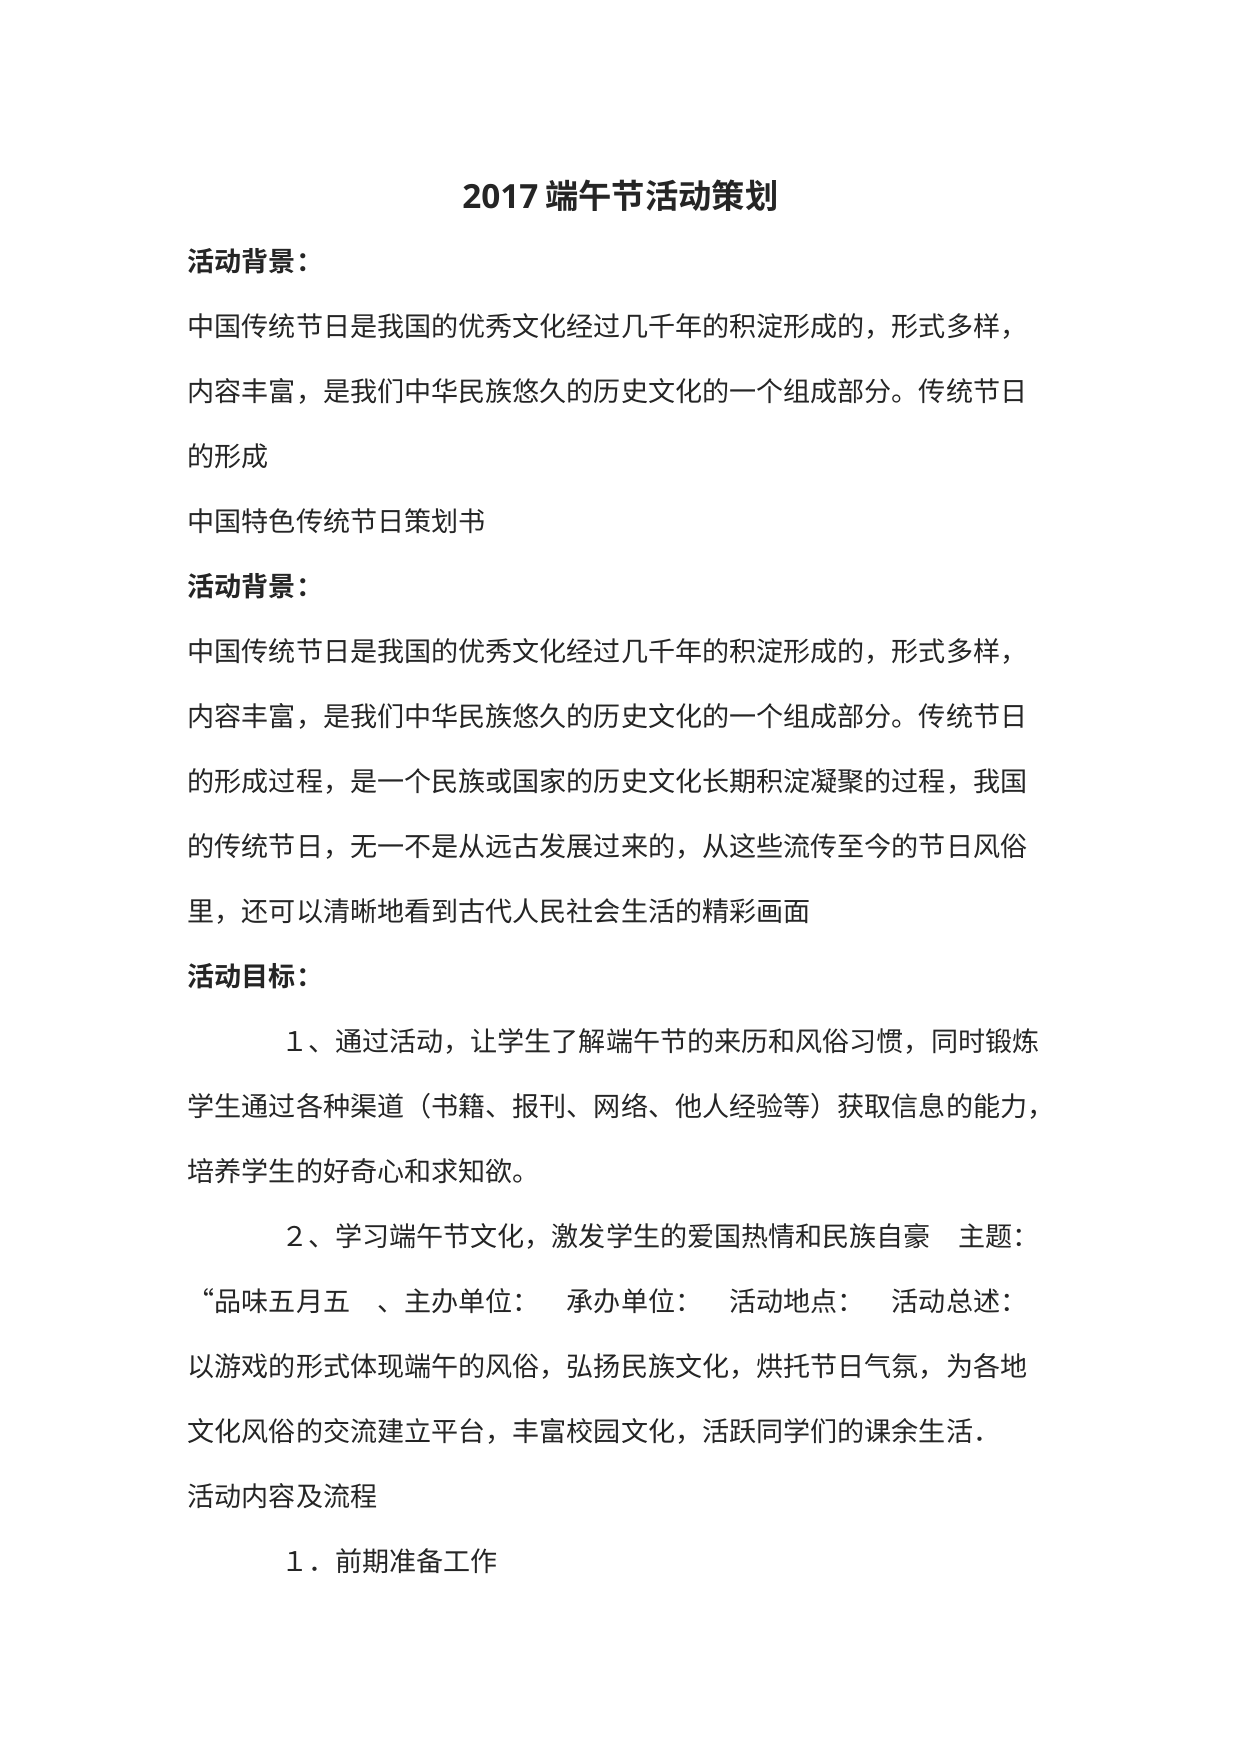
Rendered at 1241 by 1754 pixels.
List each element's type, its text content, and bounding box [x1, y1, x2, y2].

text １、通过活动，让学生了解端午节的来历和风俗习惯，同时锻炼学生通过各种渠道（书籍、报刊、网络、他人经验等）获取信息的能力，培养学生的好奇心和求知欲。 [187, 1007, 1053, 1202]
text ２、学习端午节文化，激发学生的爱国热情和民族自豪 主题：“品味五月五 、主办单位： 承办单位： 活动地点： 活动总述：以游戏的形式体现端午的风俗，弘扬民族文化，烘托节日气氛，为各地文化风俗的交流建立平台，丰富校园文化，活跃同学们的课余生活． [187, 1202, 1053, 1462]
text 活动目标： [187, 942, 1053, 1007]
text 中国传统节日是我国的优秀文化经过几千年的积淀形成的，形式多样，内容丰富，是我们中华民族悠久的历史文化的一个组成部分。传统节日的形成过程，是一个民族或国家的历史文化长期积淀凝聚的过程，我国的传统节日，无一不是从远古发展过来的，从这些流传至今的节日风俗里，还可以清晰地看到古代人民社会生活的精彩画面 [187, 617, 1053, 942]
text 活动内容及流程 [187, 1462, 1053, 1527]
text １．前期准备工作 [187, 1527, 1053, 1592]
text 中国传统节日是我国的优秀文化经过几千年的积淀形成的，形式多样，内容丰富，是我们中华民族悠久的历史文化的一个组成部分。传统节日的形成 中国特色传统节日策划书 [187, 292, 1053, 552]
text 2017端午节活动策划 [187, 162, 1053, 227]
text 活动背景： [187, 552, 1053, 617]
text 活动背景： [187, 227, 1053, 292]
